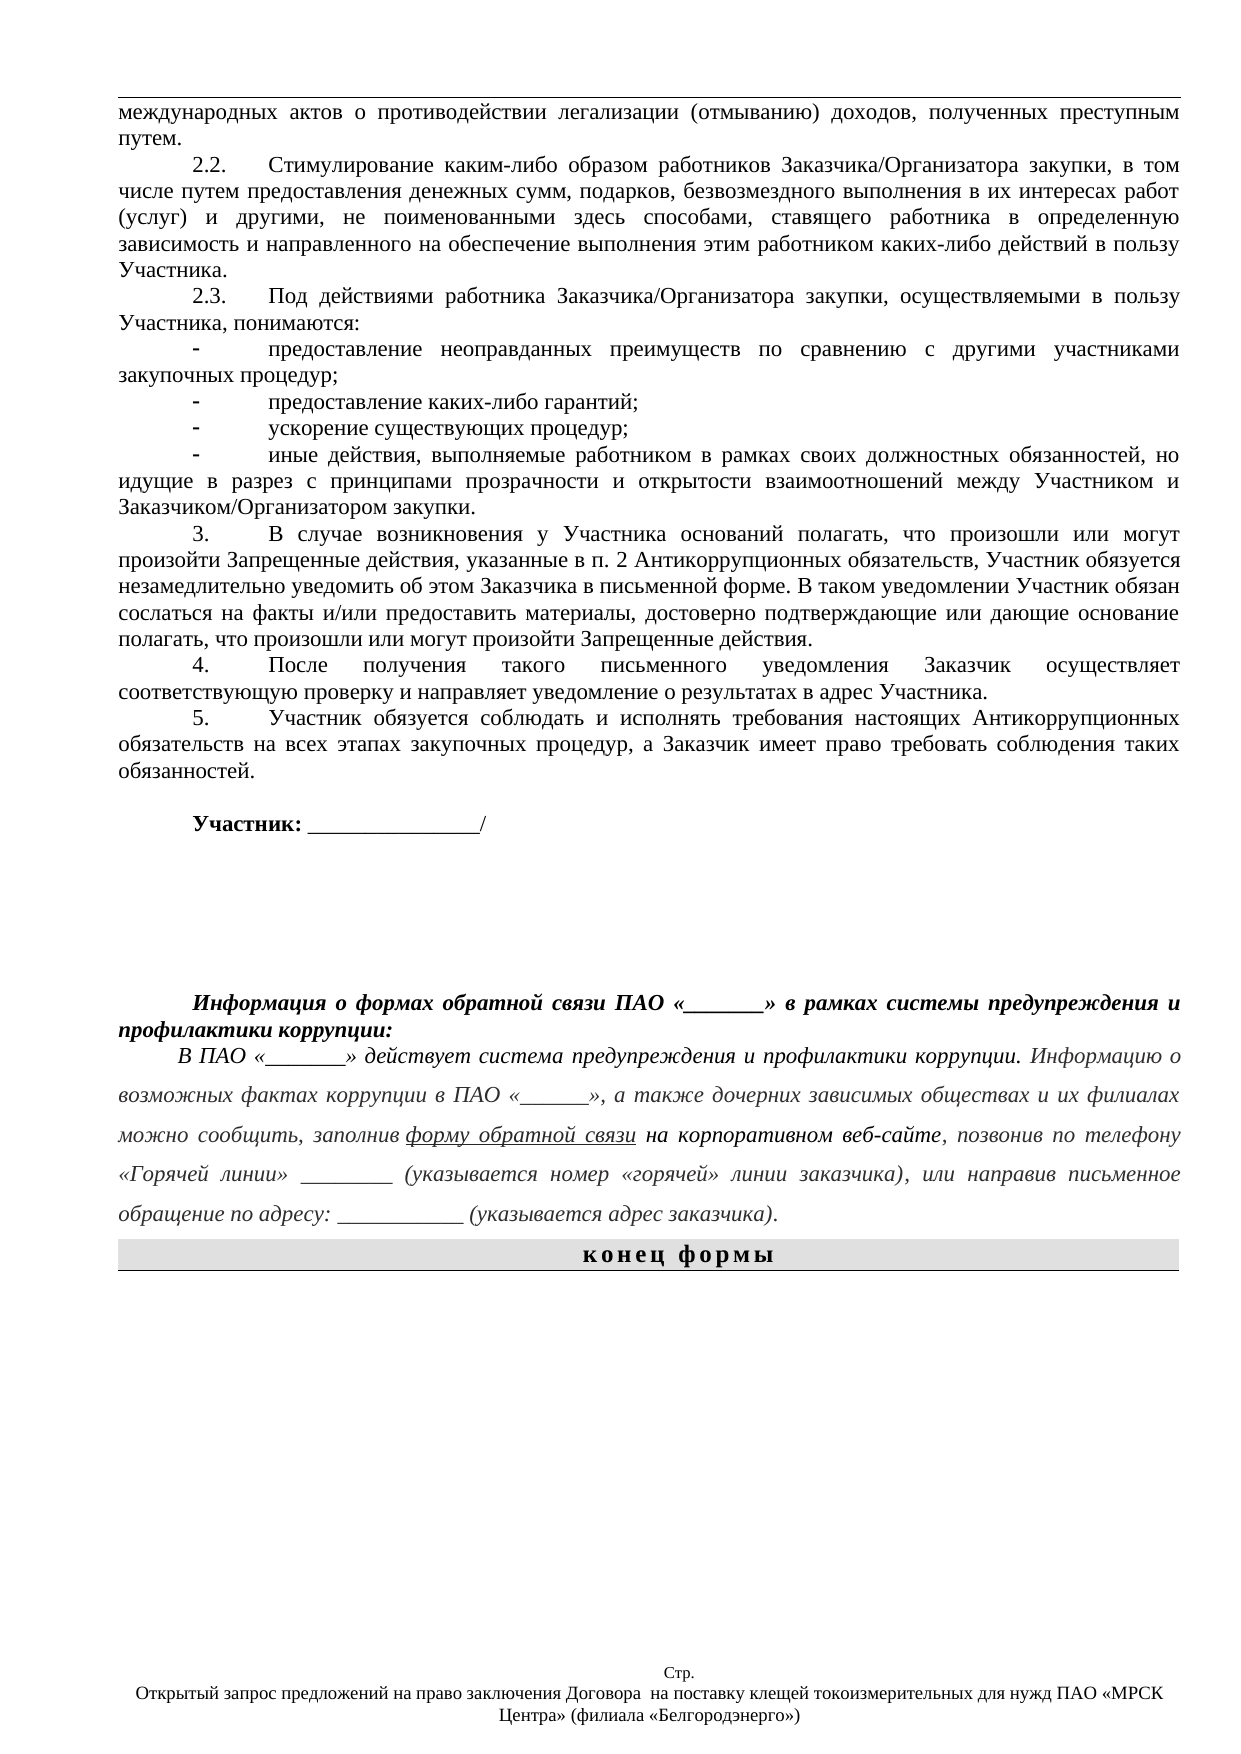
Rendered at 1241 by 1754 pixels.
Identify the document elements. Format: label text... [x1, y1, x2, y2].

text В ПАО «_______» действует система предупреждения и профилактики коррупции. Информацию о возможных фактах коррупции в ПАО «______», а также дочерних зависимых обществах и их филиалах можно сообщить, заполнив форму обратной связи на корпоративном веб-сайте, позвонив по телефону «Горячей линии» ________ (указывается номер «горячей» линии заказчика), или направив письменное обращение по адресу: ___________ (указывается адрес заказчика). [118, 1187, 1181, 1226]
list Участник обязуется соблюдать и исполнять требования настоящих Антикоррупционных обязательств на всех этапах закупочных процедур, а Заказчик имеет право требовать соблюдения таких обязанностей. [118, 704, 1181, 783]
list предоставление неоправданных преимуществ по сравнению с другими участниками закупочных процедур; [118, 335, 1181, 388]
list После получения такого письменного уведомления Заказчик осуществляет соответствующую проверку и направляет уведомление о результатах в адрес Участника. [118, 651, 1181, 704]
list ускорение существующих процедур; [118, 414, 1181, 441]
list Cтимулирование каким-либо образом работников Заказчика/Организатора закупки, в том числе путем предоставления денежных сумм, подарков, безвозмездного выполнения в их интересах работ (услуг) и другими, не поименованными здесь способами, ставящего работника в определенную зависимость и направленного на обеспечение выполнения этим работником каких-либо действий в пользу Участника. [118, 151, 1181, 282]
text В ПАО «_______» действует система предупреждения и профилактики коррупции. Информацию о возможных фактах коррупции в ПАО «______», а также дочерних зависимых обществах и их филиалах можно сообщить, заполнив форму обратной связи на корпоративном веб-сайте, позвонив по телефону «Горячей линии» ________ (указывается номер «горячей» линии заказчика), или направив письменное обращение по адресу: ___________ (указывается адрес заказчика). [118, 1042, 1181, 1081]
text конец формы [118, 1239, 1179, 1270]
text В ПАО «_______» действует система предупреждения и профилактики коррупции. Информацию о возможных фактах коррупции в ПАО «______», а также дочерних зависимых обществах и их филиалах можно сообщить, заполнив форму обратной связи на корпоративном веб-сайте, позвонив по телефону «Горячей линии» ________ (указывается номер «горячей» линии заказчика), или направив письменное обращение по адресу: ___________ (указывается адрес заказчика). [118, 1108, 1181, 1160]
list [118, 98, 1181, 151]
list Под действиями работника Заказчика/Организатора закупки, осуществляемыми в пользу Участника, понимаются: [118, 282, 1181, 335]
list предоставление каких-либо гарантий; [118, 388, 1181, 414]
list иные действия, выполняемые работником в рамках своих должностных обязанностей, но идущие в разрез с принципами прозрачности и открытости взаимоотношений между Участником и Заказчиком/Организатором закупки. [118, 441, 1181, 520]
text Информация о формах обратной связи ПАО «_______» в рамках системы предупреждения и профилактики коррупции: [118, 989, 1181, 1042]
text Участник: _______________/ [118, 809, 1181, 836]
list В случае возникновения у Участника оснований полагать, что произошли или могут произойти Запрещенные действия, указанные в п. 2 Антикоррупционных обязательств, Участник обязуется незамедлительно уведомить об этом Заказчика в письменной форме. В таком уведомлении Участник обязан сослаться на факты и/или предоставить материалы, достоверно подтверждающие или дающие основание полагать, что произошли или могут произойти Запрещенные действия. [118, 520, 1181, 651]
